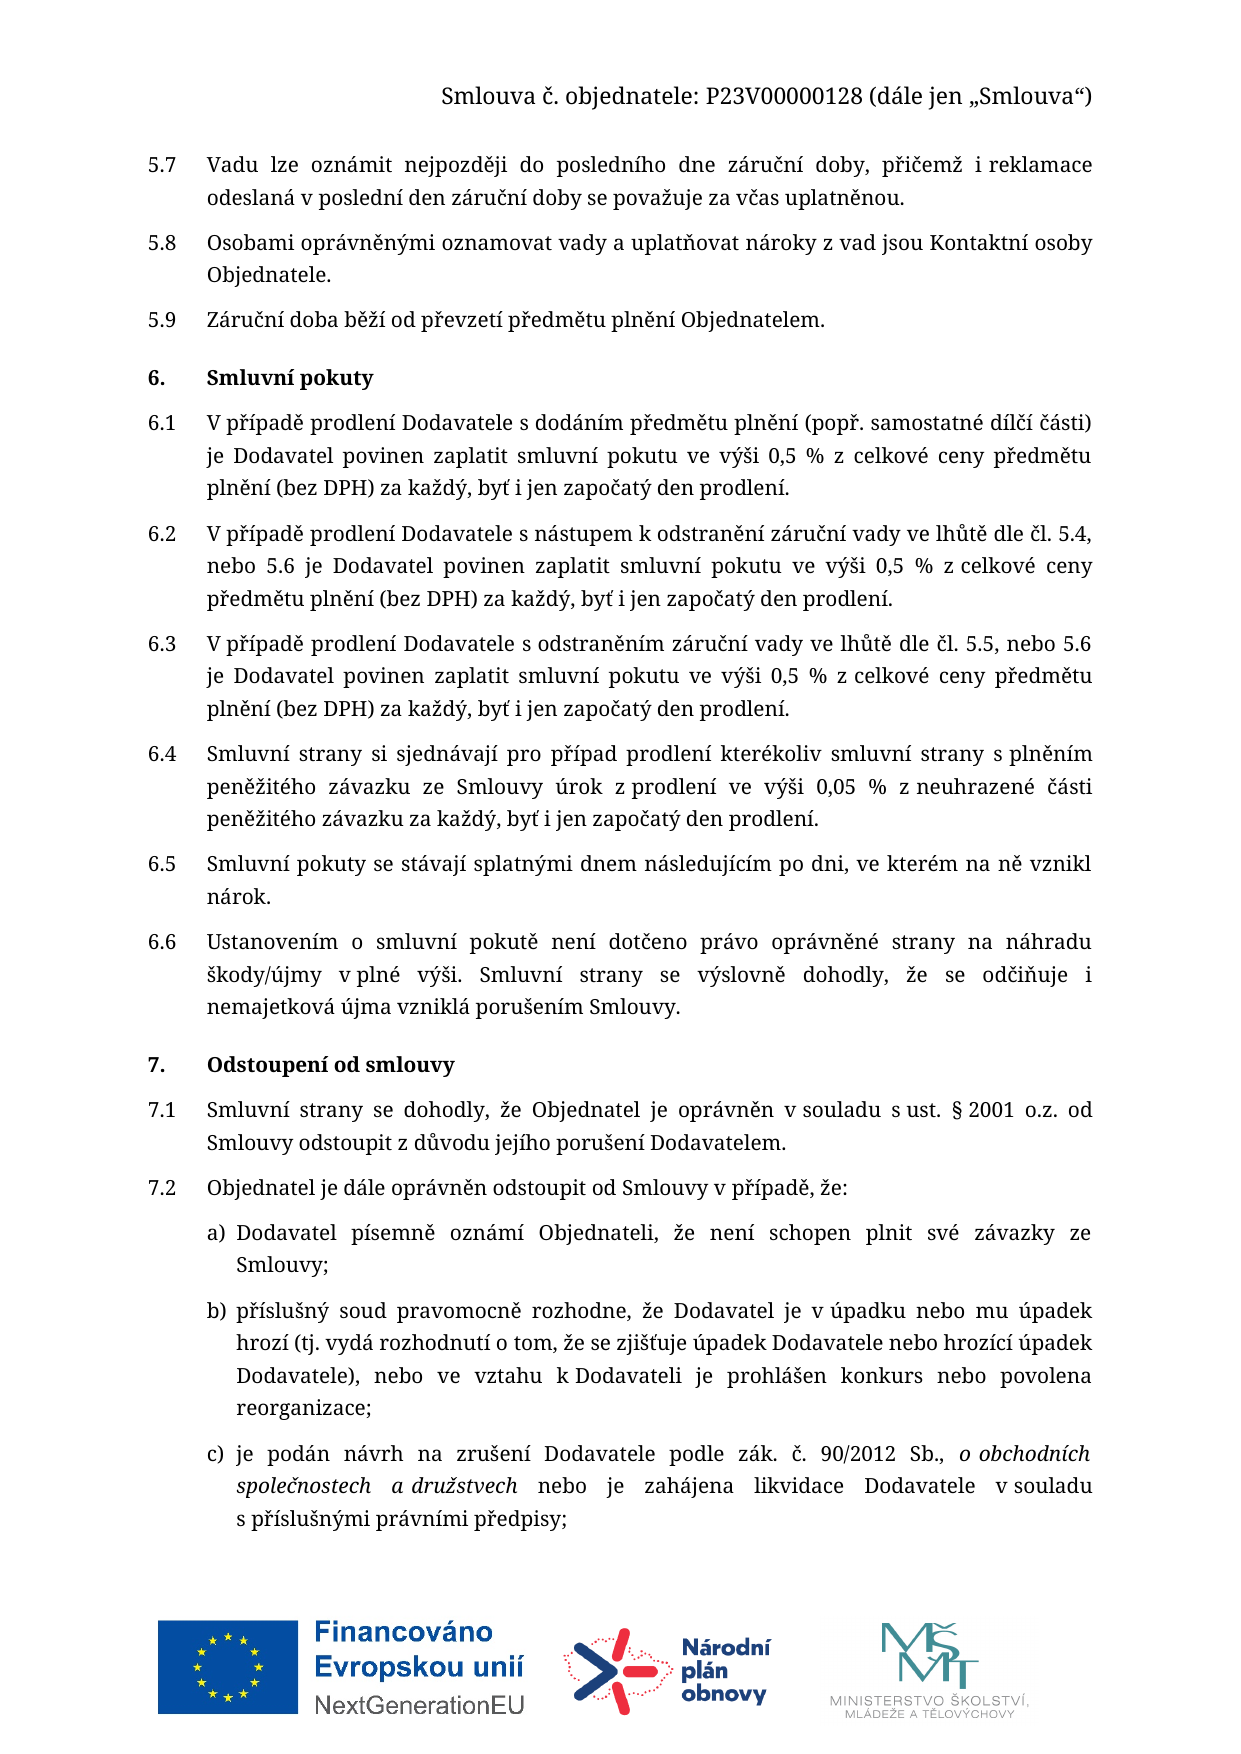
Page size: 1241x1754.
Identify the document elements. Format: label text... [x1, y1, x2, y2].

list je podán návrh na zrušení Dodavatele podle zák. č. 90/2012 Sb., o obchodních společnostech a družstvech nebo je zahájena likvidace Dodavatele v souladu s příslušnými právními předpisy; [207, 1439, 1093, 1532]
list V případě prodlení Dodavatele s nástupem k odstranění záruční vady ve lhůtě dle čl. 5.4, nebo 5.6 je Dodavatel povinen zaplatit smluvní pokutu ve výši 0,5 % z celkové ceny předmětu plnění (bez DPH) za každý, byť i jen započatý den prodlení. [148, 519, 1093, 612]
list Dodavatel písemně oznámí Objednateli, že není schopen plnit své závazky ze Smlouvy; [207, 1218, 1093, 1279]
list Odstoupení od smlouvy [148, 1050, 1093, 1078]
list Smluvní strany se dohodly, že Objednatel je oprávněn v souladu s ust. § 2001 o.z. od Smlouvy odstoupit z důvodu jejího porušení Dodavatelem. [148, 1095, 1093, 1156]
list Záruční doba běží od převzetí předmětu plnění Objednatelem. [148, 306, 1093, 334]
list V případě prodlení Dodavatele s dodáním předmětu plnění (popř. samostatné dílčí části) je Dodavatel povinen zaplatit smluvní pokutu ve výši 0,5 % z celkové ceny předmětu plnění (bez DPH) za každý, byť i jen započatý den prodlení. [148, 408, 1093, 502]
list Smluvní pokuty [148, 363, 1093, 392]
list Objednatel je dále oprávněn odstoupit od Smlouvy v případě, že: [148, 1173, 1093, 1201]
list Smluvní pokuty se stávají splatnými dnem následujícím po dni, ve kterém na ně vznikl nárok. [148, 849, 1093, 911]
list Vadu lze oznámit nejpozději do posledního dne záruční doby, přičemž i reklamace odeslaná v poslední den záruční doby se považuje za včas uplatněnou. [148, 150, 1093, 211]
list Smluvní strany si sjednávají pro případ prodlení kterékoliv smluvní strany s plněním peněžitého závazku ze Smlouvy úrok z prodlení ve výši 0,05 % z neuhrazené části peněžitého závazku za každý, byť i jen započatý den prodlení. [148, 739, 1093, 833]
list Ustanovením o smluvní pokutě není dotčeno právo oprávněné strany na náhradu škody/újmy v plné výši. Smluvní strany se výslovně dohodly, že se odčiňuje i nemajetková újma vzniklá porušením Smlouvy. [148, 927, 1093, 1021]
list Osobami oprávněnými oznamovat vady a uplatňovat nároky z vad jsou Kontaktní osoby Objednatele. [148, 228, 1093, 289]
picture [147, 1605, 789, 1726]
list V případě prodlení Dodavatele s odstraněním záruční vady ve lhůtě dle čl. 5.5, nebo 5.6 je Dodavatel povinen zaplatit smluvní pokutu ve výši 0,5 % z celkové ceny předmětu plnění (bez DPH) za každý, byť i jen započatý den prodlení. [148, 629, 1093, 723]
list příslušný soud pravomocně rozhodne, že Dodavatel je v úpadku nebo mu úpadek hrozí (tj. vydá rozhodnutí o tom, že se zjišťuje úpadek Dodavatele nebo hrozící úpadek Dodavatele), nebo ve vztahu k Dodavateli je prohlášen konkurs nebo povolena reorganizace; [207, 1296, 1093, 1422]
picture [820, 1616, 1039, 1726]
